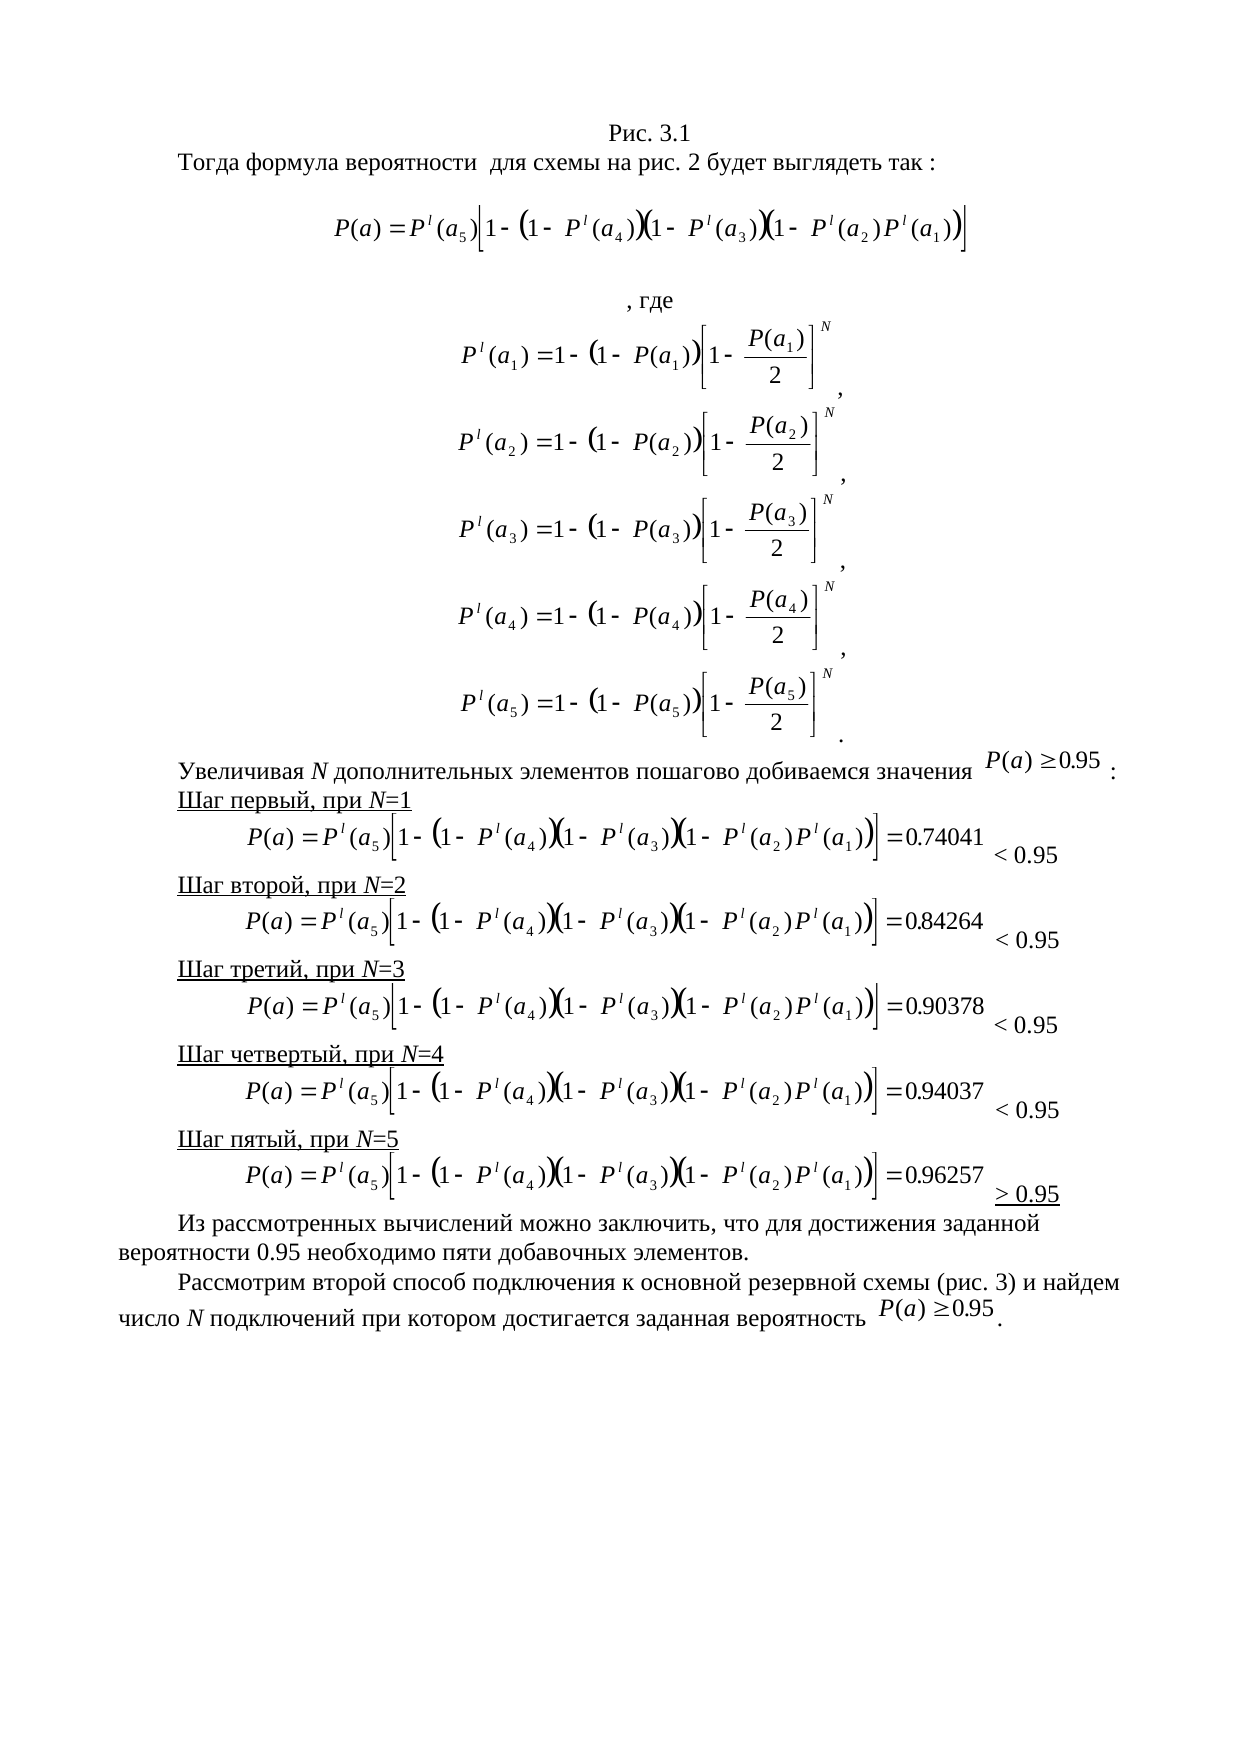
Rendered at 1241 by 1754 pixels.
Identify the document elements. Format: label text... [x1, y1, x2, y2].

text Шаг четвертый, при N=4 [118, 1039, 1122, 1068]
text , [118, 400, 1122, 487]
text , [118, 574, 1122, 661]
text < 0.95 [118, 1068, 1122, 1123]
text Тогда формула вероятности для схемы на рис. 2 будет выглядеть так : [118, 147, 1122, 176]
text . [118, 661, 1122, 748]
text , [118, 487, 1122, 574]
text < 0.95 [118, 898, 1122, 954]
text Из рассмотренных вычислений можно заключить, что для достижения заданной вероятности 0.95 необходимо пяти добавочных элементов. [118, 1208, 1122, 1266]
text Рассмотрим второй способ подключения к основной резервной схемы (рис. 3) и найдем число N подключений при котором достигается заданная вероятность . [118, 1266, 1122, 1332]
text Шаг первый, при N=1 [118, 785, 1122, 814]
text > 0.95 [118, 1153, 1122, 1208]
text Увеличивая N дополнительных элементов пошагово добиваемся значения : [118, 748, 1122, 785]
text Шаг третий, при N=3 [118, 954, 1122, 983]
text < 0.95 [118, 814, 1122, 869]
text , [118, 313, 1122, 400]
text < 0.95 [118, 983, 1122, 1039]
text Рис. 3.1 [118, 118, 1122, 147]
text , где [118, 284, 1122, 313]
text Шаг пятый, при N=5 [118, 1123, 1122, 1153]
text Шаг второй, при N=2 [118, 869, 1122, 898]
